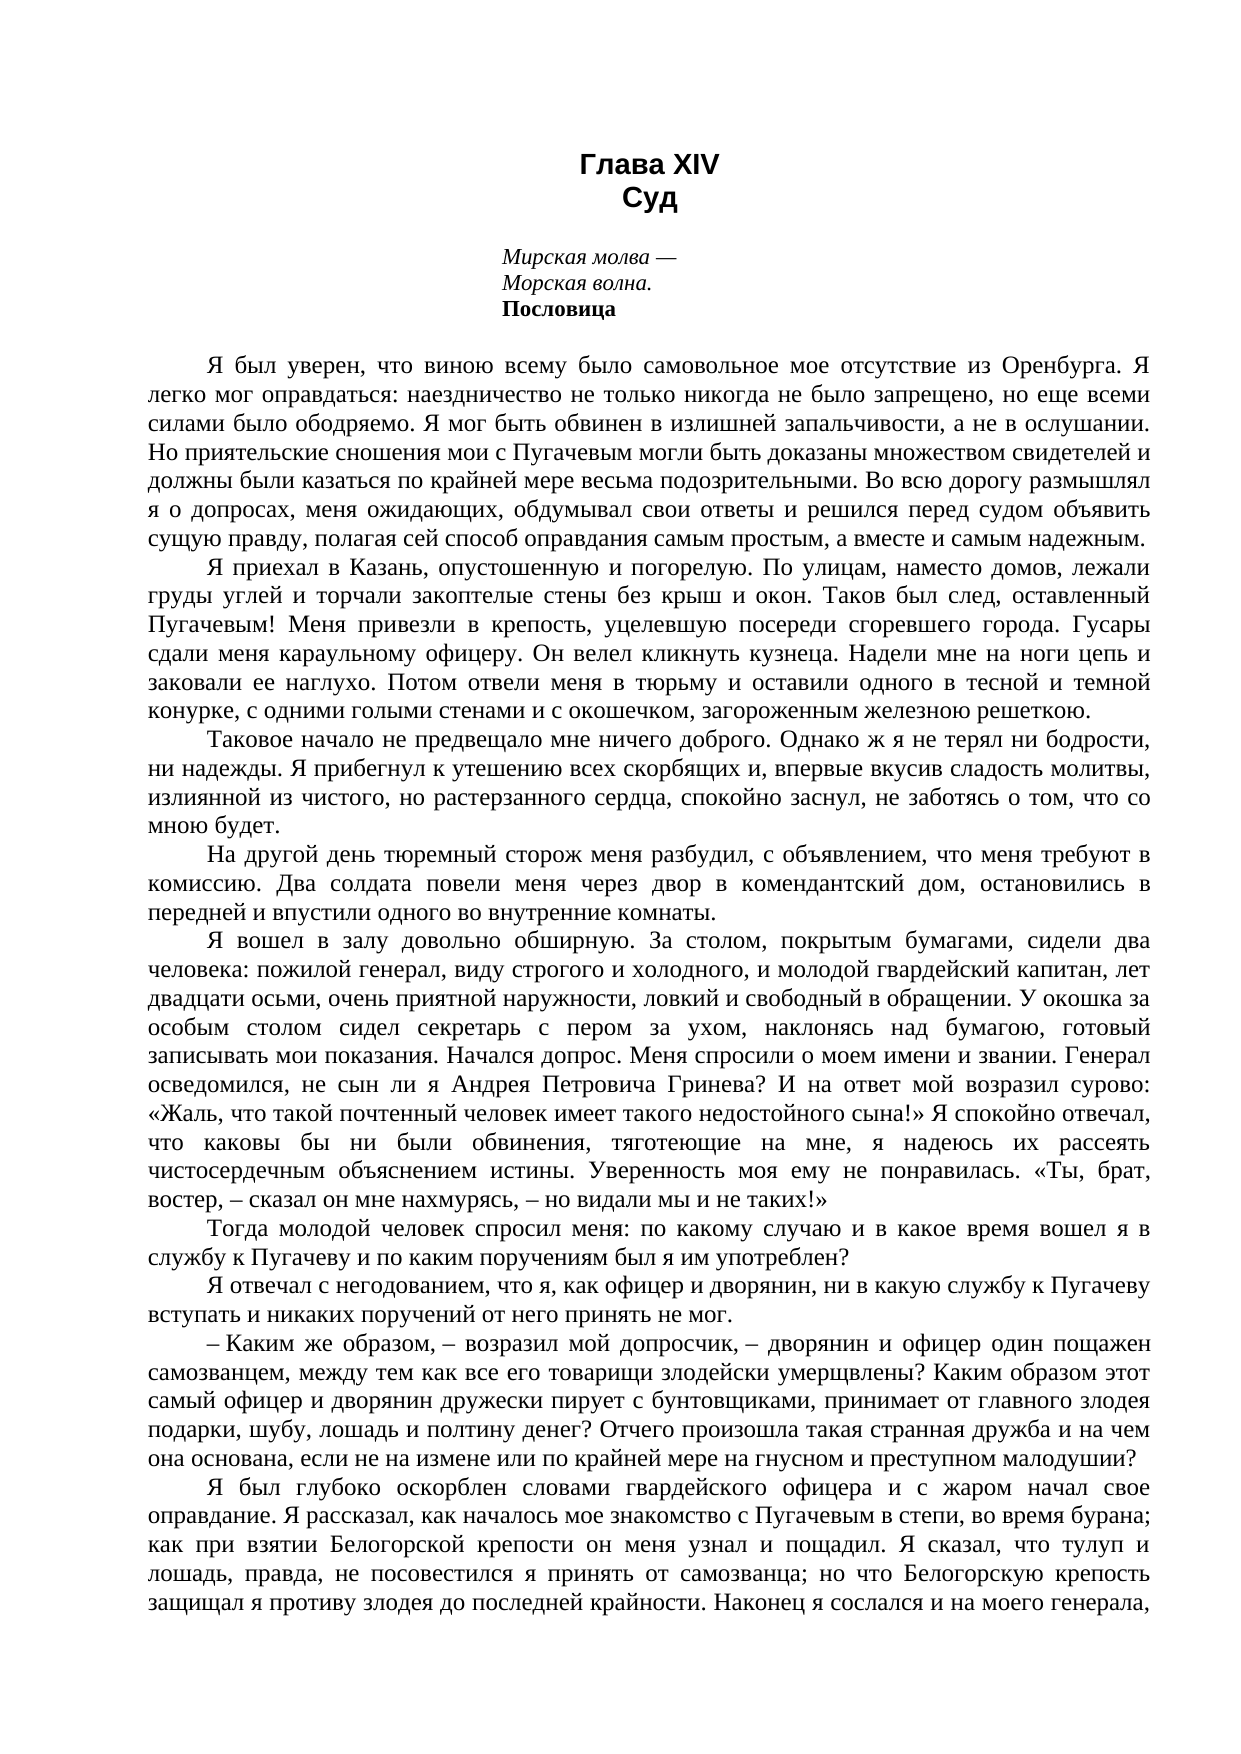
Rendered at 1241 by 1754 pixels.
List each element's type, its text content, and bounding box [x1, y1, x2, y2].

text Таковое начало не предвещало мне ничего доброго. Однако ж я не терял ни бодрости, ни надежды. Я прибегнул к утешению всех скорбящих и, впервые вкусив сладость молитвы, излиянной из чистого, но растерзанного сердца, спокойно заснул, не заботясь о том, что со мною будет. [148, 724, 1152, 839]
text Я отвечал с негодованием, что я, как офицер и дворянин, ни в какую службу к Пугачеву вступать и никаких поручений от него принять не мог. [148, 1271, 1152, 1328]
text Я приехал в Казань, опустошенную и погорелую. По улицам, наместо домов, лежали груды углей и торчали закоптелые стены без крыш и окон. Таков был след, оставленный Пугачевым! Меня привезли в крепость, уцелевшую посереди сгоревшего города. Гусары сдали меня караульному офицеру. Он велел кликнуть кузнеца. Надели мне на ноги цепь и заковали ее наглухо. Потом отвели меня в тюрьму и оставили одного в тесной и темной конурке, с одними голыми стенами и с окошечком, загороженным железною решеткою. [148, 552, 1152, 724]
text Тогда молодой человек спросил меня: по какому случаю и в какое время вошел я в службу к Пугачеву и по каким поручениям был я им употреблен? [148, 1213, 1152, 1271]
text Морская волна. [460, 269, 1152, 295]
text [148, 1472, 1152, 1616]
text Пословица [460, 295, 1152, 322]
text Я вошел в залу довольно обширную. За столом, покрытым бумагами, сидели два человека: пожилой генерал, виду строгого и холодного, и молодой гвардейский капитан, лет двадцати осьми, очень приятной наружности, ловкий и свободный в обращении. У окошка за особым столом сидел секретарь с пером за ухом, наклонясь над бумагою, готовый записывать мои показания. Начался допрос. Меня спросили о моем имени и звании. Генерал осведомился, не сын ли я Андрея Петровича Гринева? И на ответ мой возразил сурово: «Жаль, что такой почтенный человек имеет такого недостойного сына!» Я спокойно отвечал, что каковы бы ни были обвинения, тяготеющие на мне, я надеюсь их рассеять чистосердечным объяснением истины. Уверенность моя ему не понравилась. «Ты, брат, востер, – сказал он мне нахмурясь, – но видали мы и не таких!» [148, 926, 1152, 1213]
text Мирская молва — [460, 243, 1152, 269]
subtitle Глава XIV [148, 147, 1152, 180]
subtitle Суд [148, 180, 1152, 214]
text – Каким же образом, – возразил мой допросчик, – дворянин и офицер один пощажен самозванцем, между тем как все его товарищи злодейски умерщвлены? Каким образом этот самый офицер и дворянин дружески пирует с бунтовщиками, принимает от главного злодея подарки, шубу, лошадь и полтину денег? Отчего произошла такая странная дружба и на чем она основана, если не на измене или по крайней мере на гнусном и преступном малодушии? [148, 1328, 1152, 1472]
text Я был уверен, что виною всему было самовольное мое отсутствие из Оренбурга. Я легко мог оправдаться: наездничество не только никогда не было запрещено, но еще всеми силами было ободряемо. Я мог быть обвинен в излишней запальчивости, а не в ослушании. Но приятельские сношения мои с Пугачевым могли быть доказаны множеством свидетелей и должны были казаться по крайней мере весьма подозрительными. Во всю дорогу размышлял я о допросах, меня ожидающих, обдумывал свои ответы и решился перед судом объявить сущую правду, полагая сей способ оправдания самым простым, а вместе и самым надежным. [148, 351, 1152, 552]
text На другой день тюремный сторож меня разбудил, с объявлением, что меня требуют в комиссию. Два солдата повели меня через двор в комендантский дом, остановились в передней и впустили одного во внутренние комнаты. [148, 839, 1152, 926]
